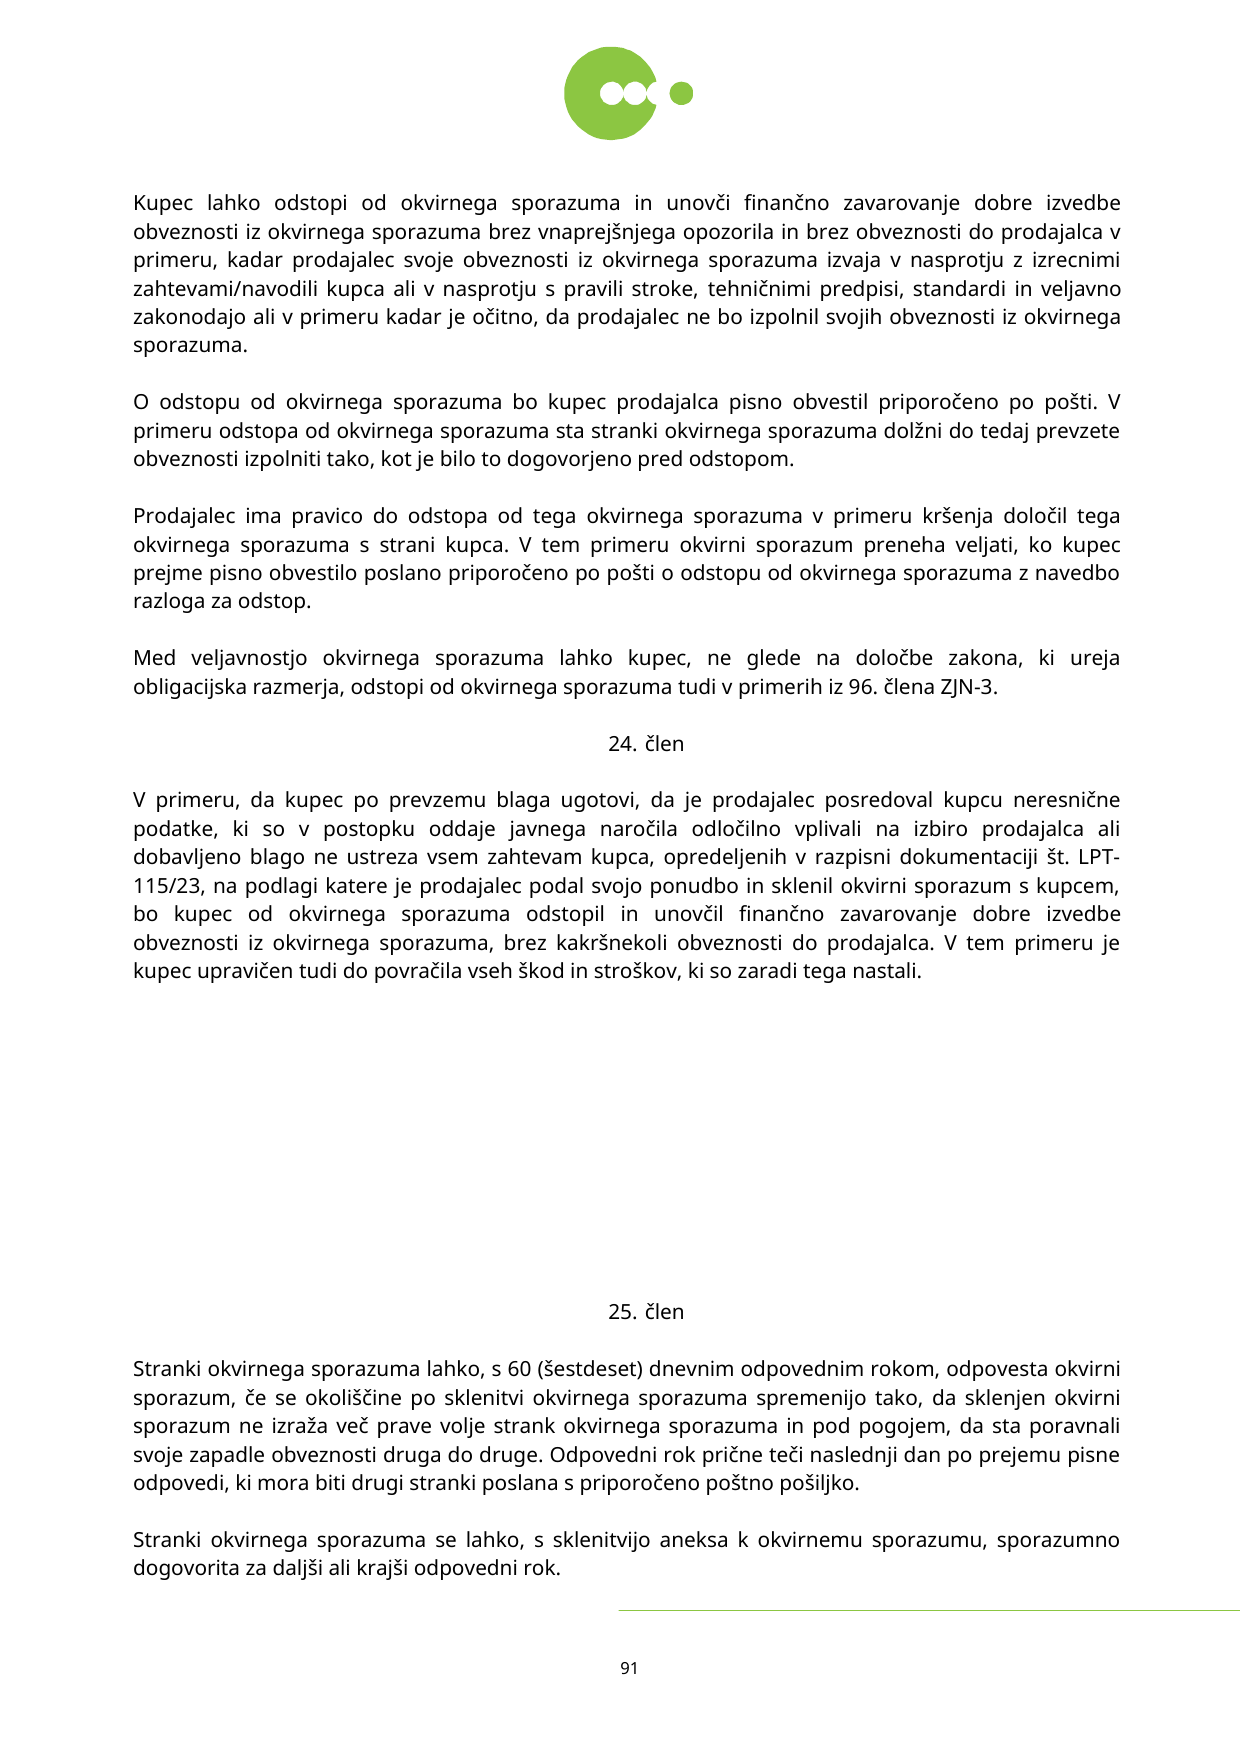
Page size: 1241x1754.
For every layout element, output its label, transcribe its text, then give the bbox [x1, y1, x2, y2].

text Stranki okvirnega sporazuma se lahko, s sklenitvijo aneksa k okvirnemu sporazumu, sporazumno dogovorita za daljši ali krajši odpovedni rok. [133, 1525, 1122, 1582]
text V primeru, da kupec po prevzemu blaga ugotovi, da je prodajalec posredoval kupcu neresnične podatke, ki so v postopku oddaje javnega naročila odločilno vplivali na izbiro prodajalca ali dobavljeno blago ne ustreza vsem zahtevam kupca, opredeljenih v razpisni dokumentaciji št. LPT-115/23, na podlagi katere je prodajalec podal svojo ponudbo in sklenil okvirni sporazum s kupcem, bo kupec od okvirnega sporazuma odstopil in unovčil finančno zavarovanje dobre izvedbe obveznosti iz okvirnega sporazuma, brez kakršnekoli obveznosti do prodajalca. V tem primeru je kupec upravičen tudi do povračila vseh škod in stroškov, ki so zaradi tega nastali. [133, 786, 1122, 985]
text Prodajalec ima pravico do odstopa od tega okvirnega sporazuma v primeru kršenja določil tega okvirnega sporazuma s strani kupca. V tem primeru okvirni sporazum preneha veljati, ko kupec prejme pisno obvestilo poslano priporočeno po pošti o odstopu od okvirnega sporazuma z navedbo razloga za odstop. [133, 501, 1122, 615]
list člen [170, 729, 1122, 757]
text Stranki okvirnega sporazuma lahko, s 60 (šestdeset) dnevnim odpovednim rokom, odpovesta okvirni sporazum, če se okoliščine po sklenitvi okvirnega sporazuma spremenijo tako, da sklenjen okvirni sporazum ne izraža več prave volje strank okvirnega sporazuma in pod pogojem, da sta poravnali svoje zapadle obveznosti druga do druge. Odpovedni rok prične teči naslednji dan po prejemu pisne odpovedi, ki mora biti drugi stranki poslana s priporočeno poštno pošiljko. [133, 1354, 1122, 1497]
text Kupec lahko odstopi od okvirnega sporazuma in unovči finančno zavarovanje dobre izvedbe obveznosti iz okvirnega sporazuma brez vnaprejšnjega opozorila in brez obveznosti do prodajalca v primeru, kadar prodajalec svoje obveznosti iz okvirnega sporazuma izvaja v nasprotju z izrecnimi zahtevami/navodili kupca ali v nasprotju s pravili stroke, tehničnimi predpisi, standardi in veljavno zakonodajo ali v primeru kadar je očitno, da prodajalec ne bo izpolnil svojih obveznosti iz okvirnega sporazuma. [133, 188, 1122, 359]
text Med veljavnostjo okvirnega sporazuma lahko kupec, ne glede na določbe zakona, ki ureja obligacijska razmerja, odstopi od okvirnega sporazuma tudi v primerih iz 96. člena ZJN-3. [133, 643, 1122, 700]
list člen [170, 1297, 1122, 1326]
text O odstopu od okvirnega sporazuma bo kupec prodajalca pisno obvestil priporočeno po pošti. V primeru odstopa od okvirnega sporazuma sta stranki okvirnega sporazuma dolžni do tedaj prevzete obveznosti izpolniti tako, kot je bilo to dogovorjeno pred odstopom. [133, 387, 1122, 473]
